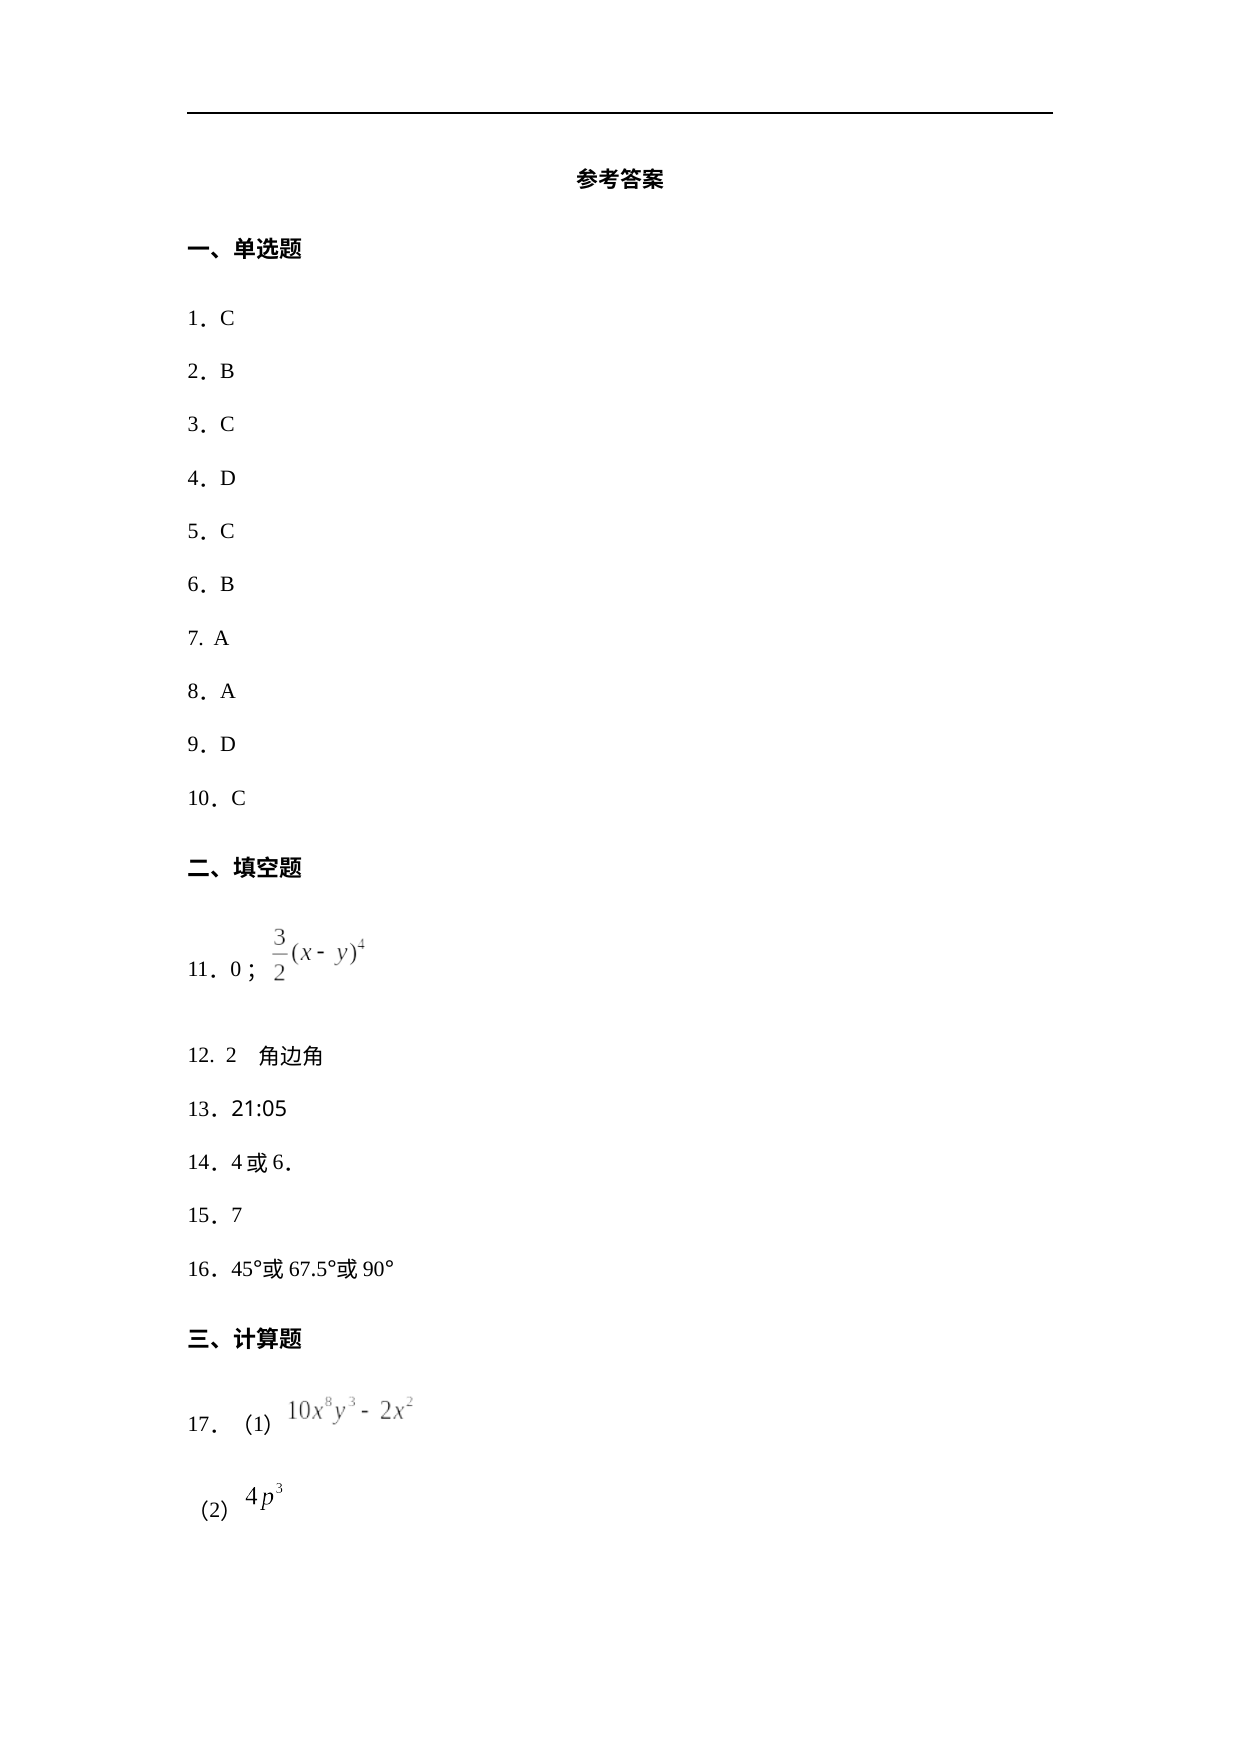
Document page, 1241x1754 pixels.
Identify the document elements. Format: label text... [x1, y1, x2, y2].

text 9．D [187, 728, 1053, 760]
text 二、填空题 [187, 834, 1053, 899]
text 8．A [187, 674, 1053, 707]
text 15．7 [187, 1199, 1053, 1231]
text 参考答案 [187, 162, 1053, 194]
text 7. A [187, 621, 1053, 654]
text 3．C [187, 408, 1053, 440]
text 10．C [187, 781, 1053, 814]
text 13．21:05 [187, 1092, 1053, 1124]
text 2．B [187, 354, 1053, 387]
text 5．C [187, 514, 1053, 547]
text 16．45°或67.5°或90° [187, 1252, 1053, 1284]
text 6．B [187, 568, 1053, 600]
text 12. 2 角边角 [187, 1039, 1053, 1071]
text （2） [187, 1477, 1053, 1542]
text 4．D [187, 461, 1053, 494]
text 14．4或6． [187, 1145, 1053, 1178]
text 1．C [187, 301, 1053, 334]
text 一、单选题 [187, 215, 1053, 280]
text 11．0 ； [187, 920, 1053, 1018]
text 17．（1） [187, 1391, 1053, 1456]
text 三、计算题 [187, 1305, 1053, 1370]
